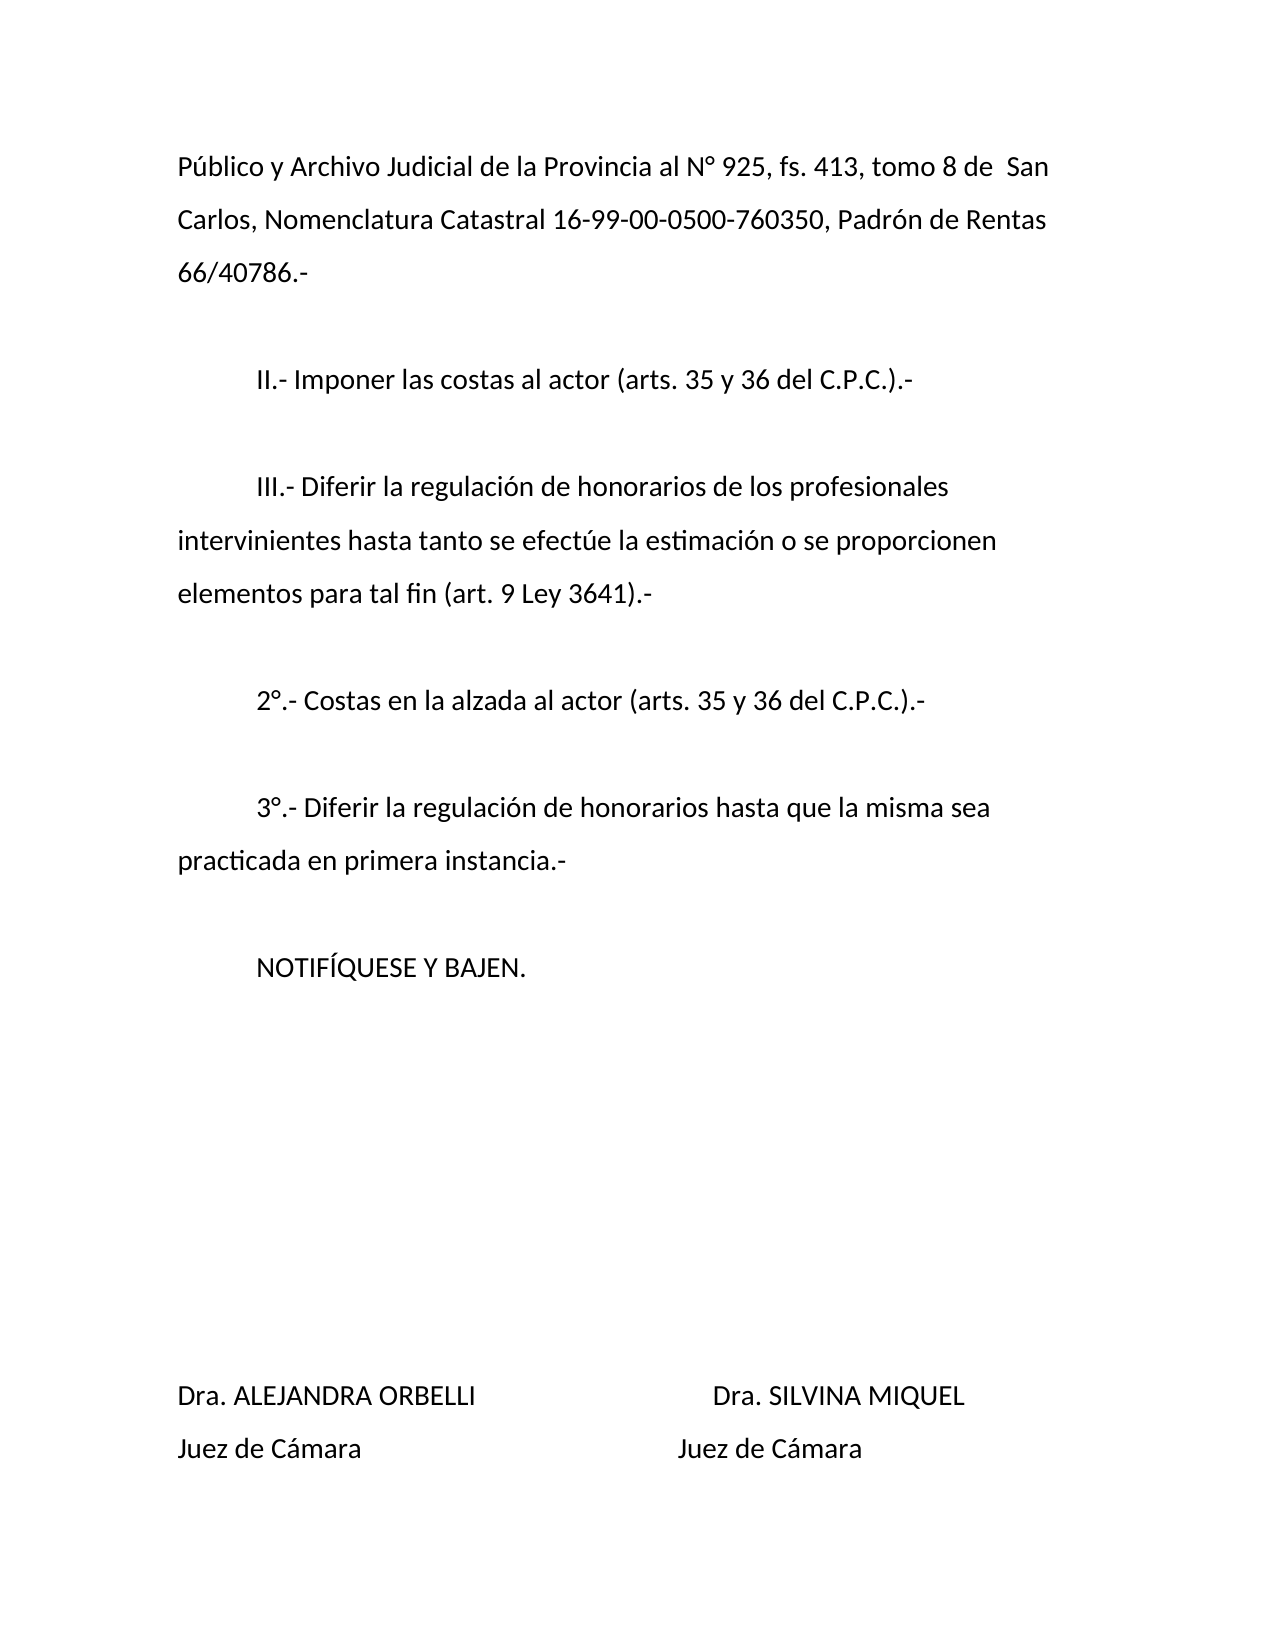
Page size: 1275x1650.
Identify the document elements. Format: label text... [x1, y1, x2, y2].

text 3°.- Diferir la regulación de honorarios hasta que la misma sea practicada en primera instancia.- [177, 789, 1098, 878]
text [177, 148, 1098, 290]
text II.- Imponer las costas al actor (arts. 35 y 36 del C.P.C.).- [177, 361, 1098, 397]
text NOTIFÍQUESE Y BAJEN. [177, 949, 1098, 985]
text 2°.- Costas en la alzada al actor (arts. 35 y 36 del C.P.C.).- [177, 682, 1098, 718]
text Dra. ALEJANDRA ORBELLI Dra. SILVINA MIQUEL Juez de Cámara Juez de Cámara [177, 1377, 1098, 1466]
text III.- Diferir la regulación de honorarios de los profesionales intervinientes hasta tanto se efectúe la estimación o se proporcionen elementos para tal fin (art. 9 Ley 3641).- [177, 468, 1098, 611]
